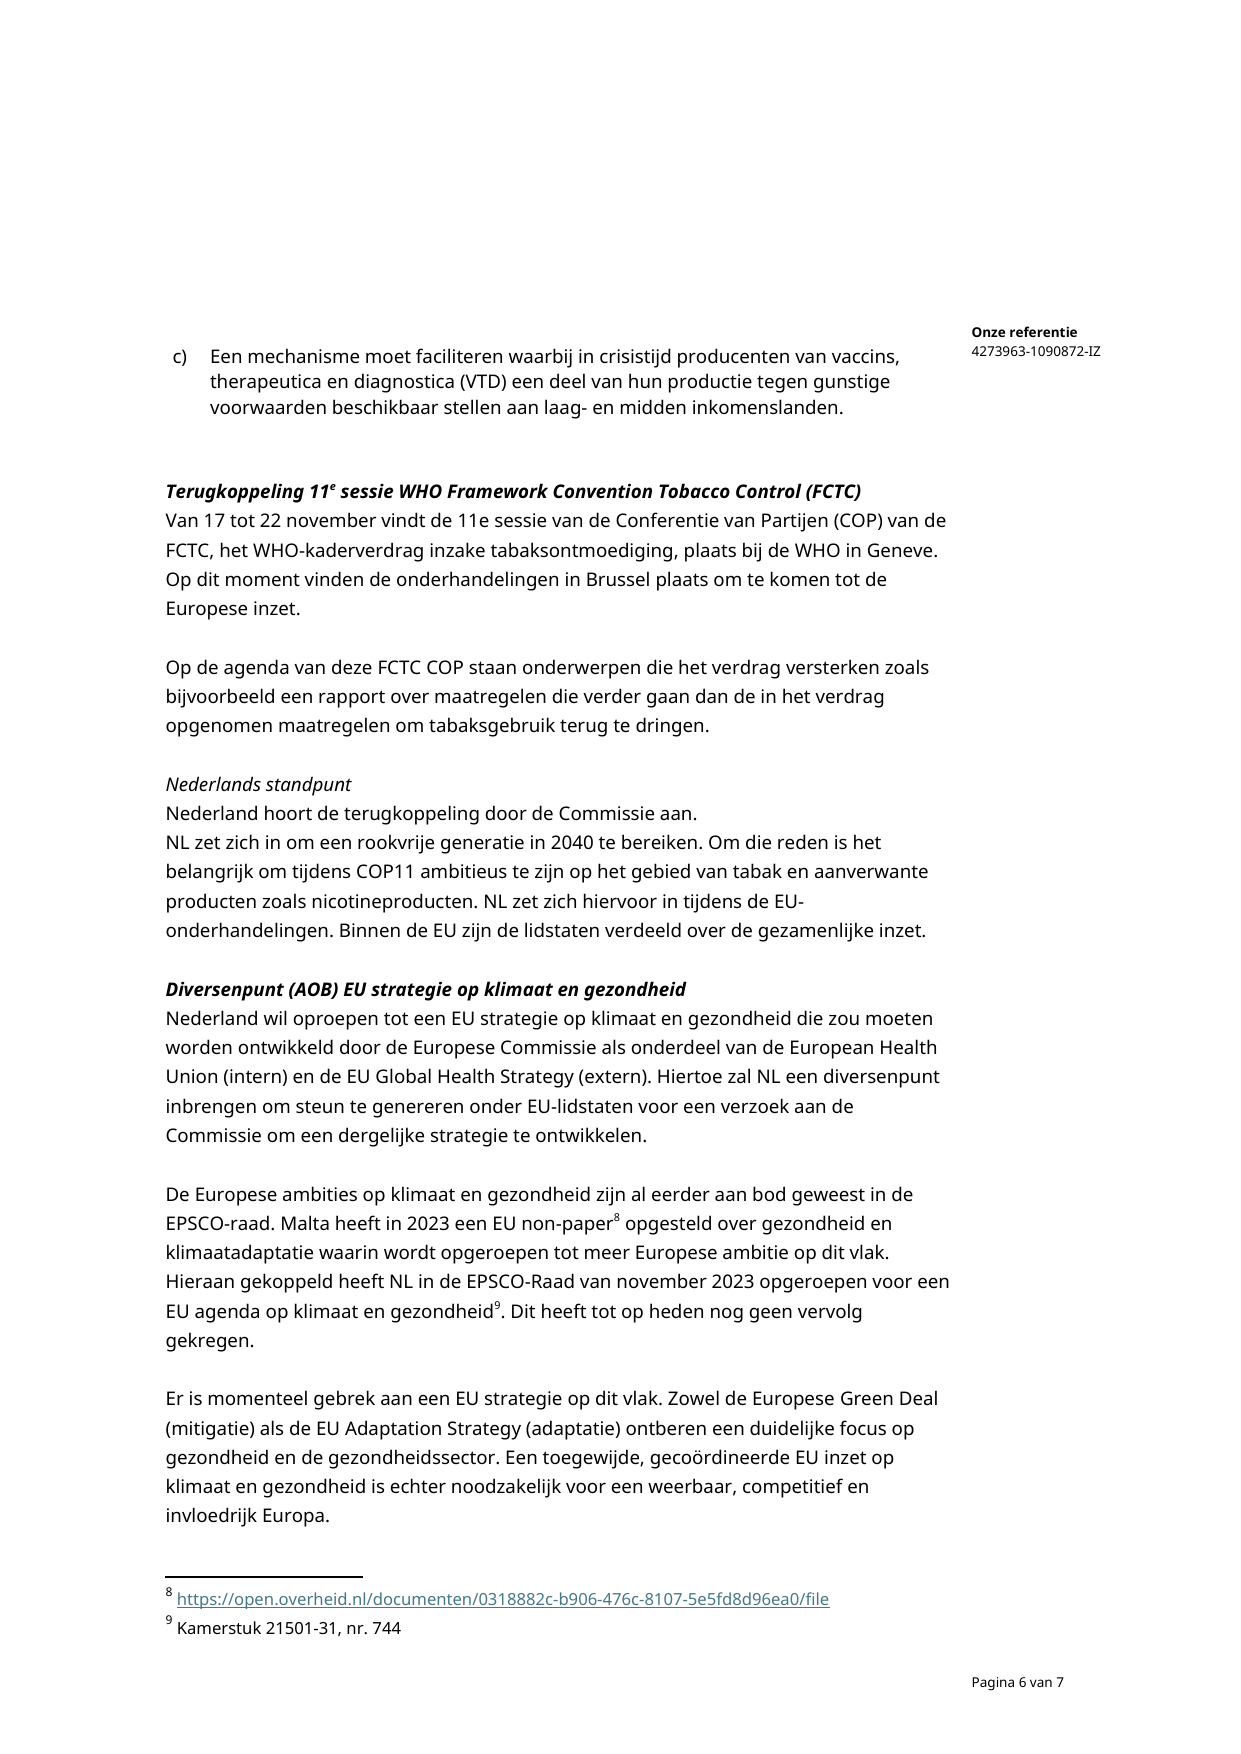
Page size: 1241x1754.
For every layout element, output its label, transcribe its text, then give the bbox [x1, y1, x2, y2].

text Nederland hoort de terugkoppeling door de Commissie aan. [165, 800, 951, 826]
text Terugkoppeling 11e sessie WHO Framework Convention Tobacco Control (FCTC) [165, 478, 951, 504]
text De Europese ambities op klimaat en gezondheid zijn al eerder aan bod geweest in de EPSCO-raad. Malta heeft in 2023 een EU non-paper opgesteld over gezondheid en klimaatadaptatie waarin wordt opgeroepen tot meer Europese ambitie op dit vlak. Hieraan gekoppeld heeft NL in de EPSCO-Raad van november 2023 opgeroepen voor een EU agenda op klimaat en gezondheid. Dit heeft tot op heden nog geen vervolg gekregen. [165, 1181, 951, 1353]
text Van 17 tot 22 november vindt de 11e sessie van de Conferentie van Partijen (COP) van de FCTC, het WHO-kaderverdrag inzake tabaksontmoediging, plaats bij de WHO in Geneve. Op dit moment vinden de onderhandelingen in Brussel plaats om te komen tot de Europese inzet. [165, 508, 951, 621]
text NL zet zich in om een rookvrije generatie in 2040 te bereiken. Om die reden is het belangrijk om tijdens COP11 ambitieus te zijn op het gebied van tabak en aanverwante producten zoals nicotineproducten. NL zet zich hiervoor in tijdens de EU-onderhandelingen. Binnen de EU zijn de lidstaten verdeeld over de gezamenlijke inzet. [165, 829, 951, 943]
text Diversenpunt (AOB) EU strategie op klimaat en gezondheid [165, 976, 951, 1001]
list Een mechanisme moet faciliteren waarbij in crisistijd producenten van vaccins, therapeutica en diagnostica (VTD) een deel van hun productie tegen gunstige voorwaarden beschikbaar stellen aan laag- en midden inkomenslanden. [172, 343, 951, 420]
text Nederland wil oproepen tot een EU strategie op klimaat en gezondheid die zou moeten worden ontwikkeld door de Europese Commissie als onderdeel van de European Health Union (intern) en de EU Global Health Strategy (extern). Hiertoe zal NL een diversenpunt inbrengen om steun te genereren onder EU-lidstaten voor een verzoek aan de Commissie om een dergelijke strategie te ontwikkelen. [165, 1005, 951, 1148]
text Op de agenda van deze FCTC COP staan onderwerpen die het verdrag versterken zoals bijvoorbeeld een rapport over maatregelen die verder gaan dan de in het verdrag opgenomen maatregelen om tabaksgebruik terug te dringen. [165, 654, 951, 738]
text Nederlands standpunt [165, 771, 951, 797]
text Er is momenteel gebrek aan een EU strategie op dit vlak. Zowel de Europese Green Deal (mitigatie) als de EU Adaptation Strategy (adaptatie) ontberen een duidelijke focus op gezondheid en de gezondheidssector. Een toegewijde, gecoördineerde EU inzet op klimaat en gezondheid is echter noodzakelijk voor een weerbaar, competitief en invloedrijk Europa. [165, 1386, 951, 1528]
